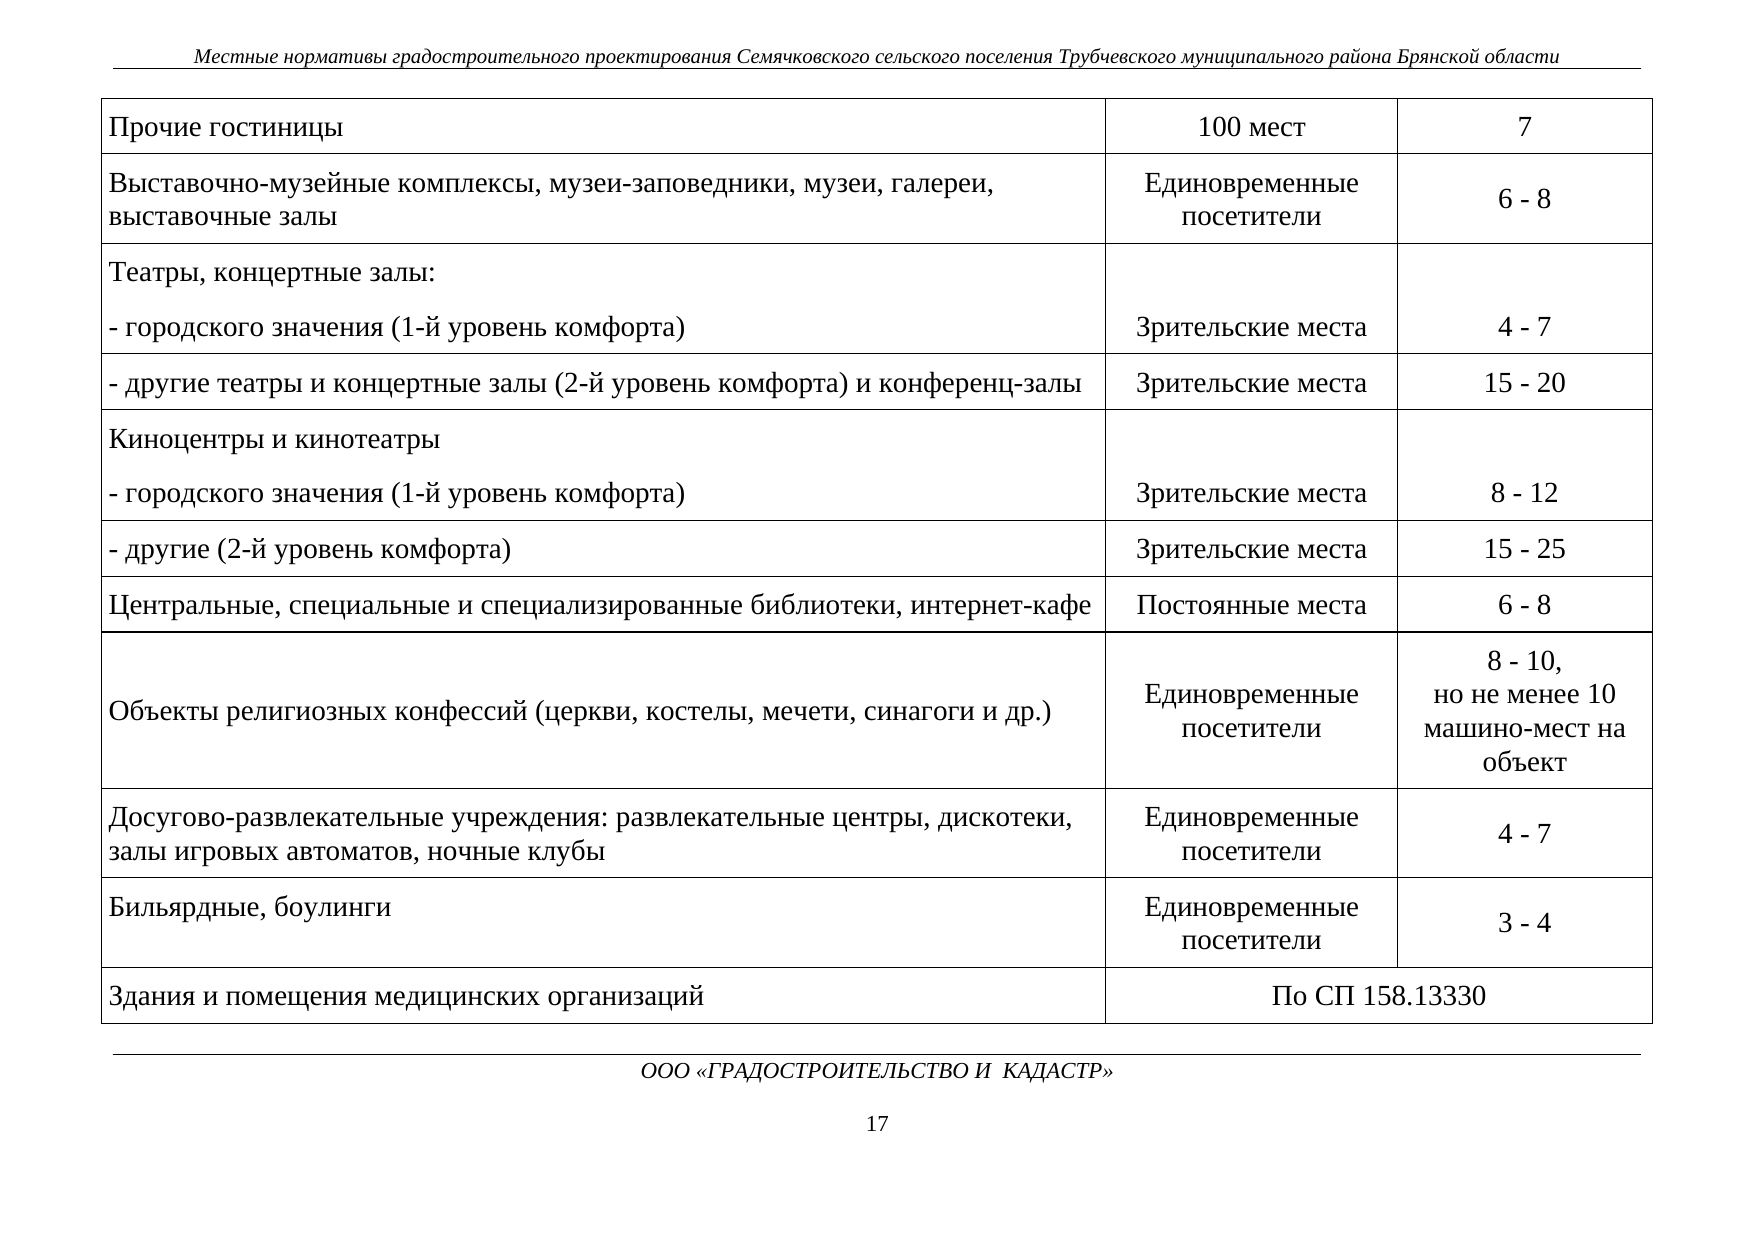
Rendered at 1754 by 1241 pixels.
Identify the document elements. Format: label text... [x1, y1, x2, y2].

table_cell Зрительские места [1106, 299, 1397, 353]
table_cell Здания и помещения медицинских организаций [102, 968, 1105, 1022]
table_cell Театры, концертные залы: [102, 244, 1105, 298]
table_cell 6 - 8 [1398, 577, 1652, 631]
table_cell 4 - 7 [1398, 299, 1652, 353]
table_cell [1106, 244, 1397, 298]
table_cell 8 - 10, но не менее 10 машино-мест на объект [1398, 633, 1652, 788]
table_cell Объекты религиозных конфессий (церкви, костелы, мечети, синагоги и др.) [102, 633, 1105, 788]
table_cell Зрительские места [1106, 354, 1397, 409]
table_cell [1106, 410, 1397, 465]
table_cell - другие (2-й уровень комфорта) [102, 521, 1105, 576]
table_cell Единовременные посетители [1106, 878, 1397, 967]
table_cell Зрительские места [1106, 465, 1397, 520]
table_cell 8 - 12 [1398, 465, 1652, 520]
table_cell Прочие гостиницы [102, 99, 1105, 153]
table_cell Единовременные посетители [1106, 154, 1397, 243]
table_cell Бильярдные, боулинги [102, 878, 1105, 967]
table_cell [1398, 244, 1652, 298]
table_cell - городского значения (1-й уровень комфорта) [102, 465, 1105, 520]
table_cell Постоянные места [1106, 577, 1397, 631]
table_cell Досугово-развлекательные учреждения: развлекательные центры, дискотеки, залы игровых автоматов, ночные клубы [102, 789, 1105, 877]
table_cell Выставочно-музейные комплексы, музеи-заповедники, музеи, галереи, выставочные залы [102, 154, 1105, 243]
table_cell 15 - 20 [1398, 354, 1652, 409]
table_cell Зрительские места [1106, 521, 1397, 576]
table_cell [1398, 410, 1652, 465]
table_cell 15 - 25 [1398, 521, 1652, 576]
table_cell По СП 158.13330 [1106, 968, 1652, 1022]
table_cell 100 мест [1106, 99, 1397, 153]
table_cell - городского значения (1-й уровень комфорта) [102, 299, 1105, 353]
table_cell Центральные, специальные и специализированные библиотеки, интернет-кафе [102, 577, 1105, 631]
table_cell 6 - 8 [1398, 154, 1652, 243]
table_cell Единовременные посетители [1106, 633, 1397, 788]
table_cell 3 - 4 [1398, 878, 1652, 967]
table_cell Единовременные посетители [1106, 789, 1397, 877]
table_cell Киноцентры и кинотеатры [102, 410, 1105, 465]
table_cell - другие театры и концертные залы (2-й уровень комфорта) и конференц-залы [102, 354, 1105, 409]
table_cell 4 - 7 [1398, 789, 1652, 877]
table_cell 7 [1398, 99, 1652, 153]
